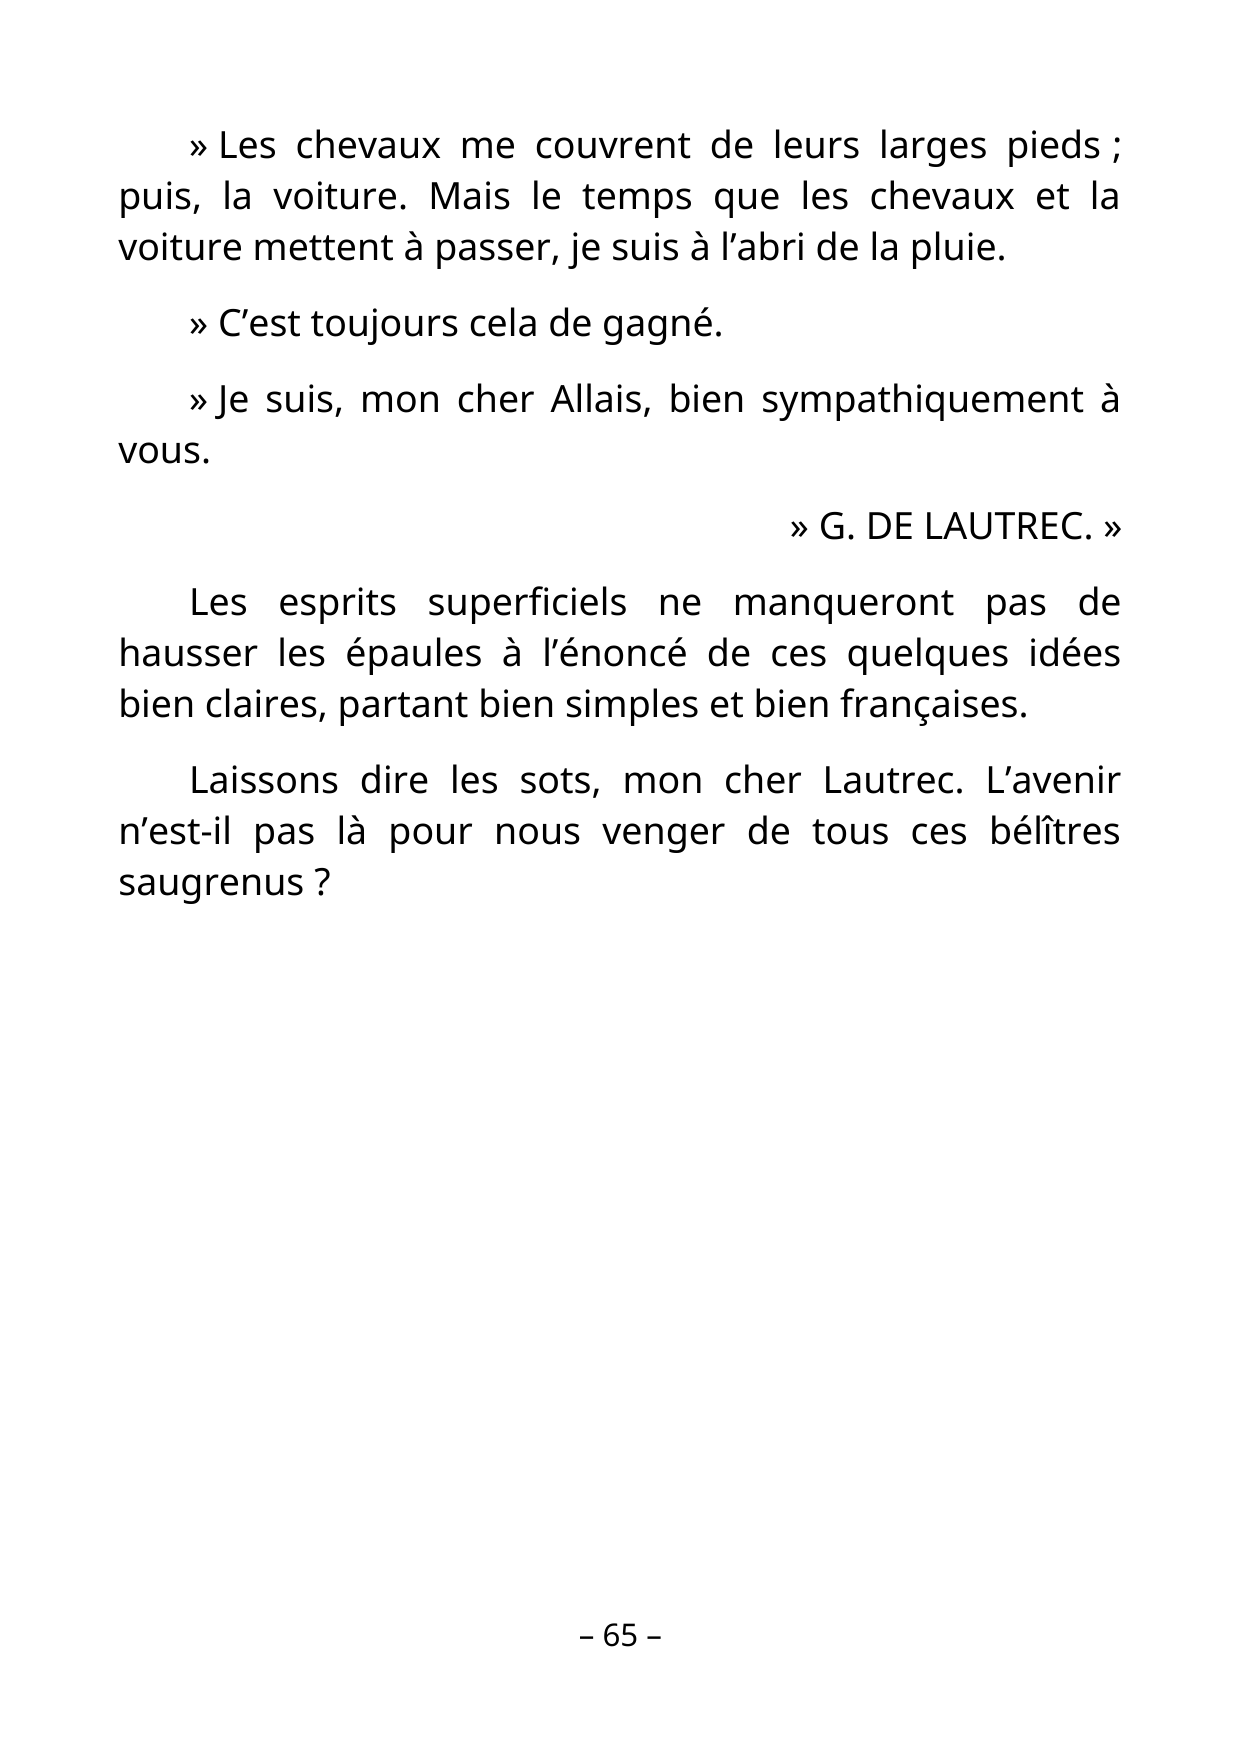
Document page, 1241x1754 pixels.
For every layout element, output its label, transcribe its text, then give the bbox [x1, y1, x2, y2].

text » G. DE LAUTREC. » [118, 499, 1122, 550]
text » Les chevaux me couvrent de leurs larges pieds ; puis, la voiture. Mais le temps que les chevaux et la voiture mettent à passer, je suis à l’abri de la pluie. [118, 118, 1122, 271]
text » Je suis, mon cher Allais, bien sympathiquement à vous. [118, 372, 1122, 474]
text Les esprits superficiels ne manqueront pas de hausser les épaules à l’énoncé de ces quelques idées bien claires, partant bien simples et bien françaises. [118, 575, 1122, 728]
text Laissons dire les sots, mon cher Lautrec. L’avenir n’est-il pas là pour nous venger de tous ces bélîtres saugrenus ? [118, 753, 1122, 907]
text » C’est toujours cela de gagné. [118, 296, 1122, 347]
